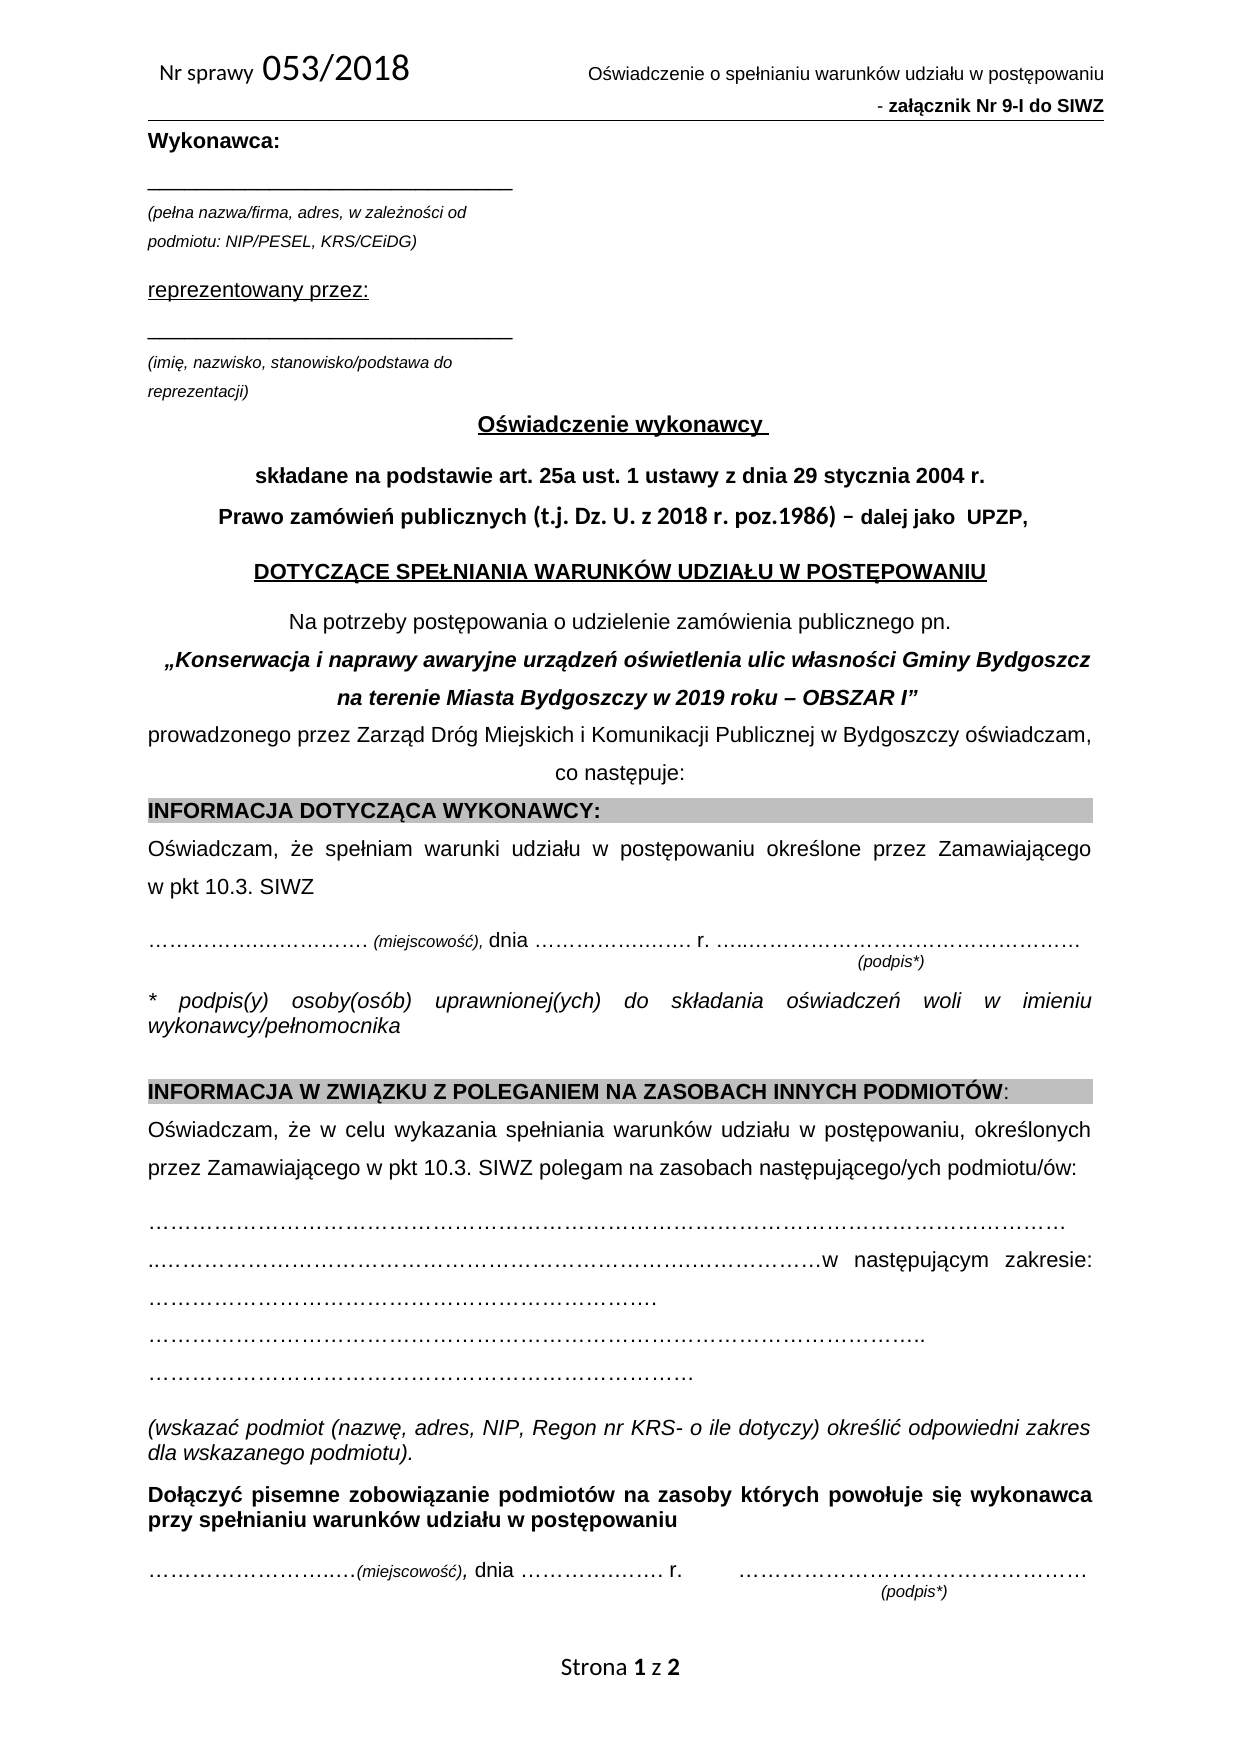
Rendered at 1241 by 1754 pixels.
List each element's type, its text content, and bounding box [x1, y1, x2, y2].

text „Konserwacja i naprawy awaryjne urządzeń oświetlenia ulic własności Gminy Bydgoszcz [148, 647, 1093, 672]
text Oświadczenie wykonawcy [148, 411, 1093, 437]
text Wykonawca: [148, 128, 1093, 153]
text ..……………………………………………………………….………………w następującym zakresie: …………………………………………………………….……………………………………………………………………………………………..………………………………………………………………… [148, 1247, 1093, 1385]
text prowadzonego przez Zarząd Dróg Miejskich i Komunikacji Publicznej w Bydgoszczy oświadczam, co następuje: [148, 722, 1093, 785]
text INFORMACJA DOTYCZĄCA WYKONAWCY: [148, 798, 1093, 823]
text (podpis*) [738, 952, 1093, 971]
text ______________________________ [148, 315, 517, 340]
text INFORMACJA W ZWIĄZKU Z POLEGANIEM NA ZASOBACH INNYCH PODMIOTÓW: [148, 1079, 1093, 1104]
text reprezentowany przez: [148, 277, 1093, 303]
text Dołączyć pisemne zobowiązanie podmiotów na zasoby których powołuje się wykonawca przy spełnianiu warunków udziału w postępowaniu [148, 1482, 1093, 1532]
text ……………………..…(miejscowość), dnia ………….……. r. ………………………………………… [148, 1557, 1093, 1582]
text …………….……………. (miejscowość), dnia …………….……. r. …..………………………………………… [148, 928, 1093, 952]
text * podpis(y) osoby(osób) uprawnionej(ych) do składania oświadczeń woli w imieniu wykonawcy/pełnomocnika [148, 988, 1093, 1038]
text (pełna nazwa/firma, adres, w zależności od podmiotu: NIP/PESEL, KRS/CEiDG) [148, 203, 472, 251]
text Prawo zamówień publicznych (t.j. Dz. U. z 2018 r. poz.1986) – dalej jako UPZP, [148, 500, 1093, 531]
text ______________________________ [148, 165, 517, 191]
text Oświadczam, że spełniam warunki udziału w postępowaniu określone przez Zamawiającego w pkt 10.3. SIWZ [148, 836, 1093, 899]
text (wskazać podmiot (nazwę, adres, NIP, Regon nr KRS- o ile dotyczy) określić odpowiedni zakres dla wskazanego podmiotu). [148, 1414, 1093, 1465]
text Na potrzeby postępowania o udzielenie zamówienia publicznego pn. [148, 609, 1093, 634]
text (podpis*) [738, 1582, 1093, 1601]
text ……………………………………………………………………………………………………………… [148, 1209, 1093, 1234]
text na terenie Miasta Bydgoszczy w 2019 roku – OBSZAR I” [148, 684, 1093, 710]
text DOTYCZĄCE SPEŁNIANIA WARUNKÓW UDZIAŁU W POSTĘPOWANIU [148, 558, 1093, 584]
text (imię, nazwisko, stanowisko/podstawa do reprezentacji) [148, 353, 472, 401]
text Oświadczam, że w celu wykazania spełniania warunków udziału w postępowaniu, określonych przez Zamawiającego w pkt 10.3. SIWZ polegam na zasobach następującego/ych podmiotu/ów: [148, 1117, 1093, 1179]
text składane na podstawie art. 25a ust. 1 ustawy z dnia 29 stycznia 2004 r. [148, 462, 1093, 488]
